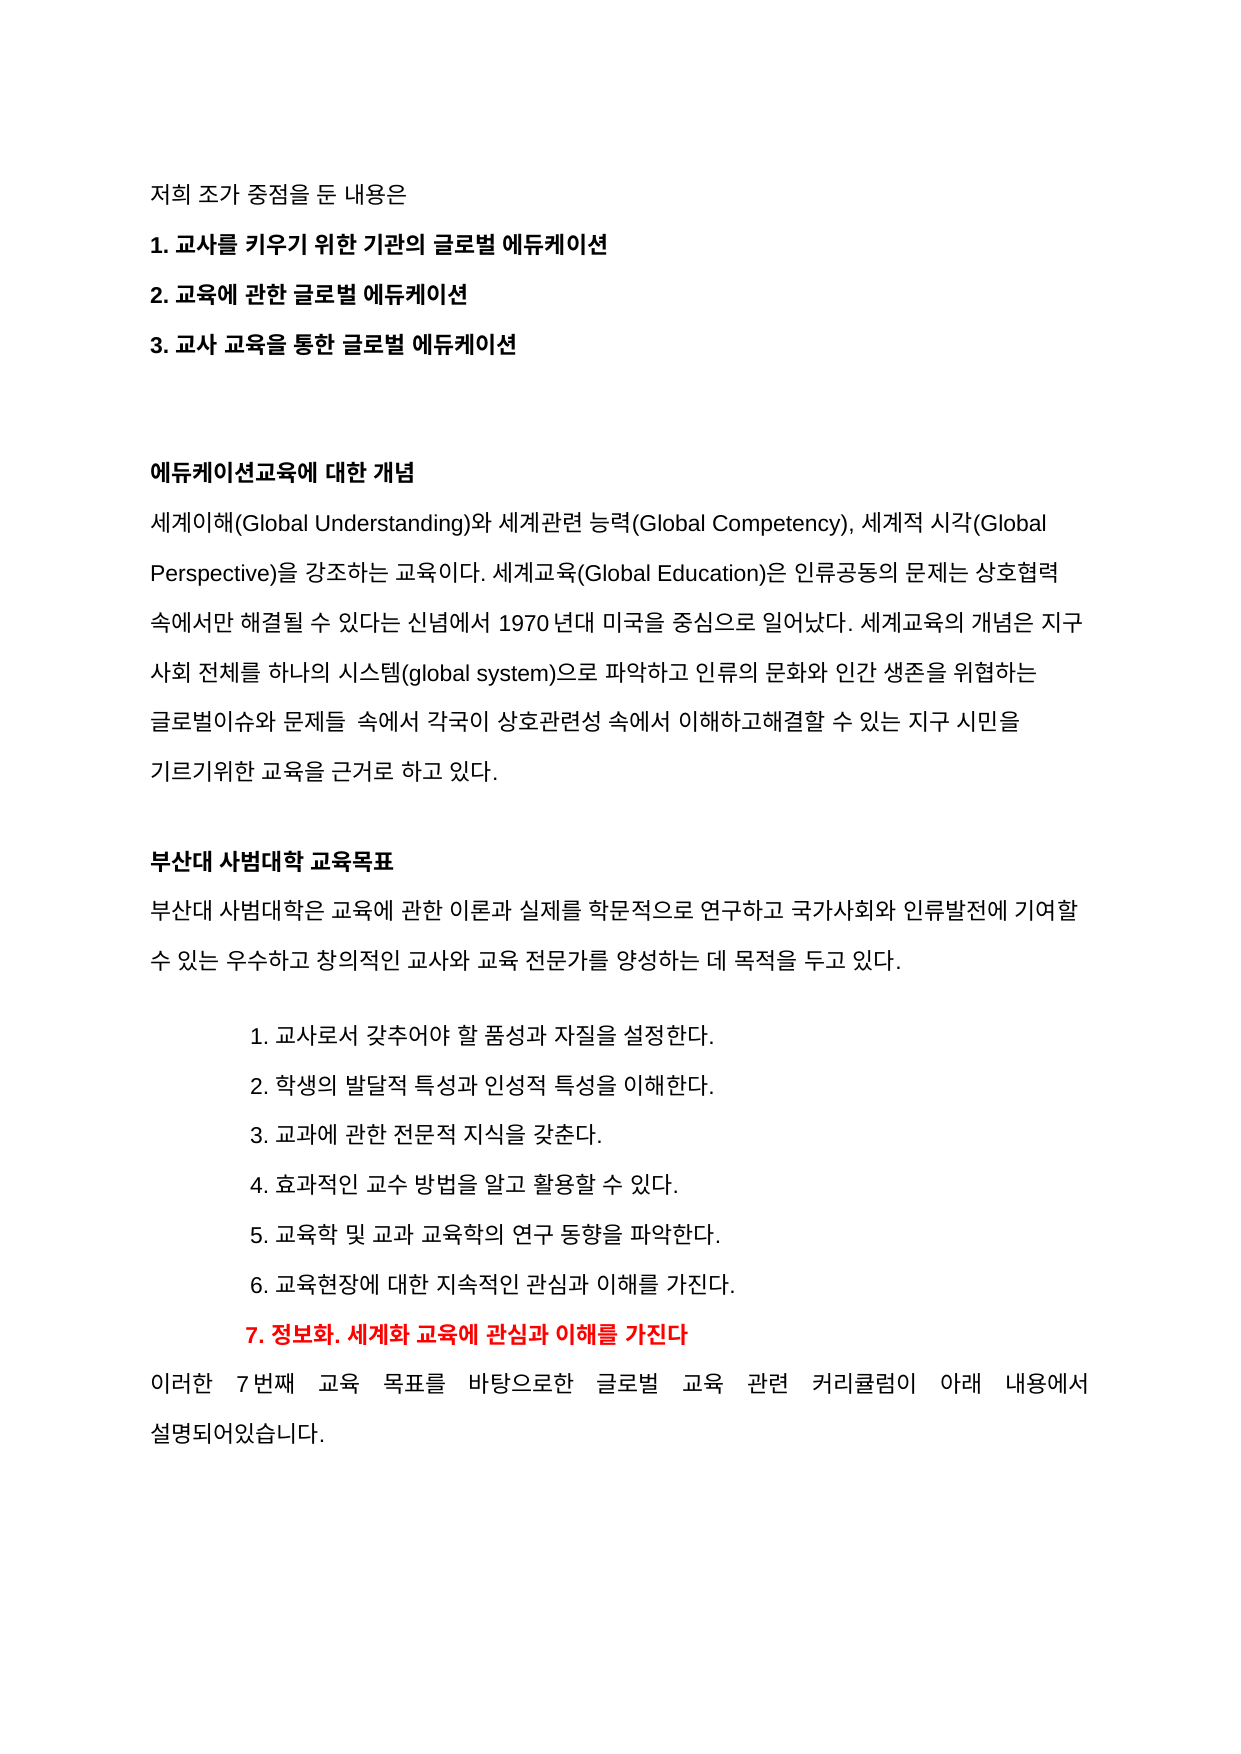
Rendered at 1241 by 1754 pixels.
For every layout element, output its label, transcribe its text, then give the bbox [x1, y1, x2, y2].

text 저희 조가 중점을 둔 내용은 1. 교사를 키우기 위한 기관의 글로벌 에듀케이션 2. 교육에 관한 글로벌 에듀케이션 3. 교사 교육을 통한 글로벌 에듀케이션 에듀케이션교육에 대한 개념 세계이해(Global Understanding)와 세계관련 능력(Global Competency), 세계적 시각(Global Perspective)을 강조하는 교육이다. 세계교육(Global Education)은 인류공동의 문제는 상호협력 속에서만 해결될 수 있다는 신념에서 1970년대 미국을 중심으로 일어났다. 세계교육의 개념은 지구 사회 전체를 하나의 시스템(global system)으로 파악하고 인류의 문화와 인간 생존을 위협하는 글로벌이슈와 문제들 속에서 각국이 상호관련성 속에서 이해하고해결할 수 있는 지구 시민을 기르기위한 교육을 근거로 하고 있다. 부산대 사범대학 교육목표 부산대 사범대학은 교육에 관한 이론과 실제를 학문적으로 연구하고 국가사회와 인류발전에 기여할 수 있는 우수하고 창의적인 교사와 교육 전문가를 양성하는 데 목적을 두고 있다. [150, 177, 1090, 976]
text 6. 교육현장에 대한 지속적인 관심과 이해를 가진다. [150, 1267, 1090, 1300]
text 4. 효과적인 교수 방법을 알고 활용할 수 있다. [150, 1167, 1090, 1200]
text 2. 학생의 발달적 특성과 인성적 특성을 이해한다. [150, 1067, 1090, 1101]
text 5. 교육학 및 교과 교육학의 연구 동향을 파악한다. [150, 1217, 1090, 1250]
text 7. 정보화. 세계화 교육에 관심과 이해를 가진다 이러한 7번째 교육 목표를 바탕으로한 글로벌 교육 관련 커리큘럼이 아래 내용에서 설명되어있습니다. [150, 1316, 1090, 1449]
text 1. 교사로서 갖추어야 할 품성과 자질을 설정한다. [150, 1018, 1090, 1051]
text 3. 교과에 관한 전문적 지식을 갖춘다. [150, 1117, 1090, 1151]
